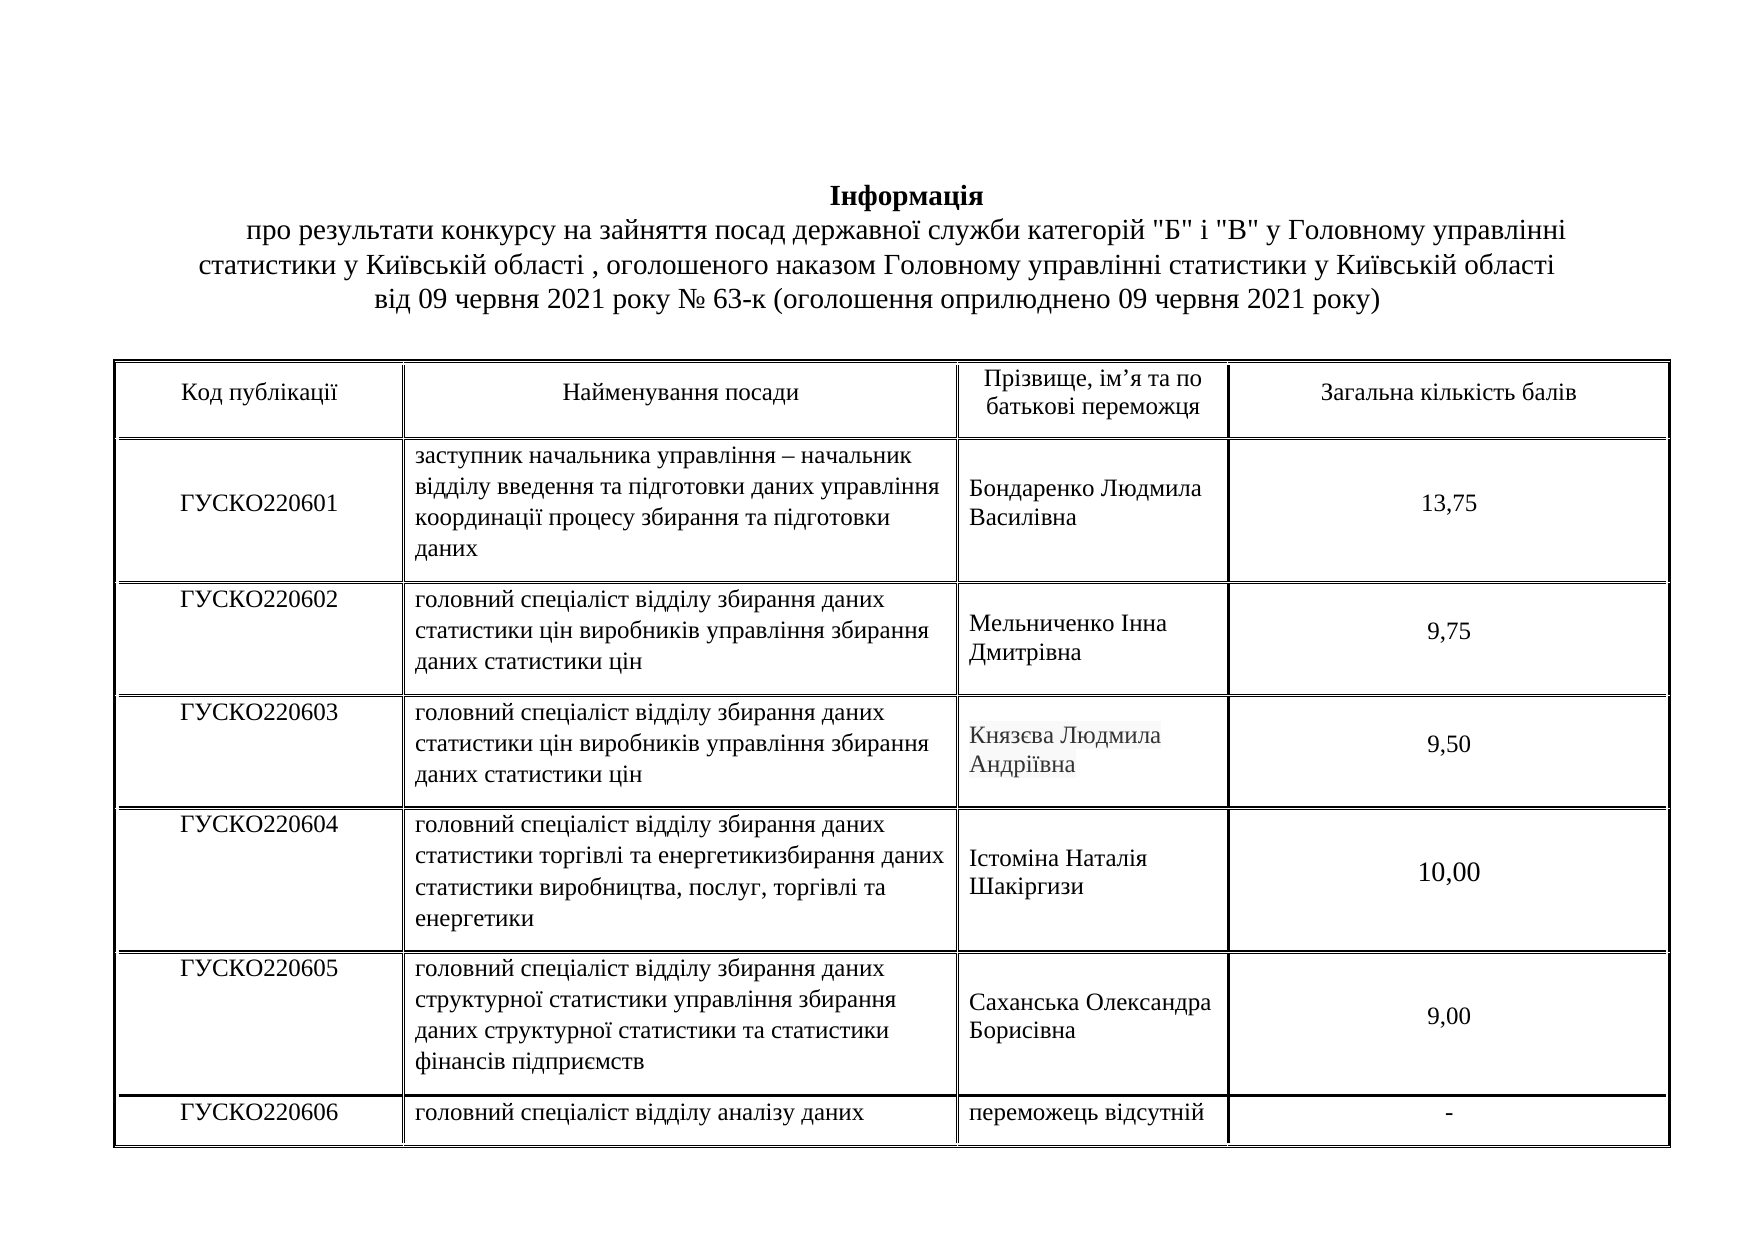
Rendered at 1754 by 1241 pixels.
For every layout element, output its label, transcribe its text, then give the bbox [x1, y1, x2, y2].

table_header Код публікації [116, 363, 403, 437]
table_cell ГУСКО220605 [116, 950, 402, 1094]
table_cell ГУСКО220603 [116, 694, 402, 806]
table_cell головний спеціаліст відділу збирання даних статистики торгівлі та енергетикизбирання даних статистики виробництва, послуг, торгівлі та енергетики [405, 810, 956, 950]
text Інформація [118, 177, 1636, 212]
table_cell ГУСКО220601 [115, 437, 403, 581]
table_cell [404, 1097, 958, 1145]
table_cell ГУСКО220604 [116, 806, 402, 950]
table_cell - [1228, 1094, 1668, 1145]
table_cell 13,75 [1228, 437, 1669, 581]
table_cell Мельниченко Інна Дмитрівна [959, 584, 1227, 693]
table_cell Саханська Олександра Борисівна [959, 954, 1227, 1094]
text про результати конкурсу на зайняття посад державної служби категорій "Б" і "В" у Головному управлінні статистики у Київській області , оголошеного наказом Головному управлінні статистики у Київській області від 09 червня 2021 року № 63-к (оголошення оприлюднено 09 червня 2021 року) [118, 212, 1636, 315]
table_cell головний спеціаліст відділу збирання даних статистики цін виробників управління збирання даних статистики цін [405, 584, 956, 693]
table_header Загальна кількість балів [1228, 363, 1668, 437]
table_cell головний спеціаліст відділу збирання даних структурної статистики управління збирання даних структурної статистики та статистики фінансів підприємств [405, 954, 956, 1094]
table_cell 9,00 [1230, 950, 1669, 1094]
table_cell Істоміна Наталія Шакіргизи [959, 810, 1227, 950]
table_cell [958, 1097, 1228, 1145]
table_cell 9,75 [1228, 581, 1669, 693]
table_cell головний спеціаліст відділу збирання даних статистики цін виробників управління збирання даних статистики цін [405, 697, 956, 806]
table_header Прізвище, ім’я та по батькові переможця [958, 361, 1228, 437]
table_header Найменування посади [404, 363, 958, 437]
table_cell заступник начальника управління – начальник відділу введення та підготовки даних управління координації процесу збирання та підготовки даних [405, 440, 956, 581]
table_cell ГУСКО220602 [115, 581, 403, 693]
table_cell ГУСКО220606 [116, 1094, 403, 1145]
table_cell Бондаренко Людмила Василівна [959, 440, 1227, 581]
table_cell 10,00 [1230, 806, 1669, 950]
table_cell 9,50 [1230, 694, 1669, 806]
table_cell Князєва Людмила Андріївна [959, 697, 1227, 806]
